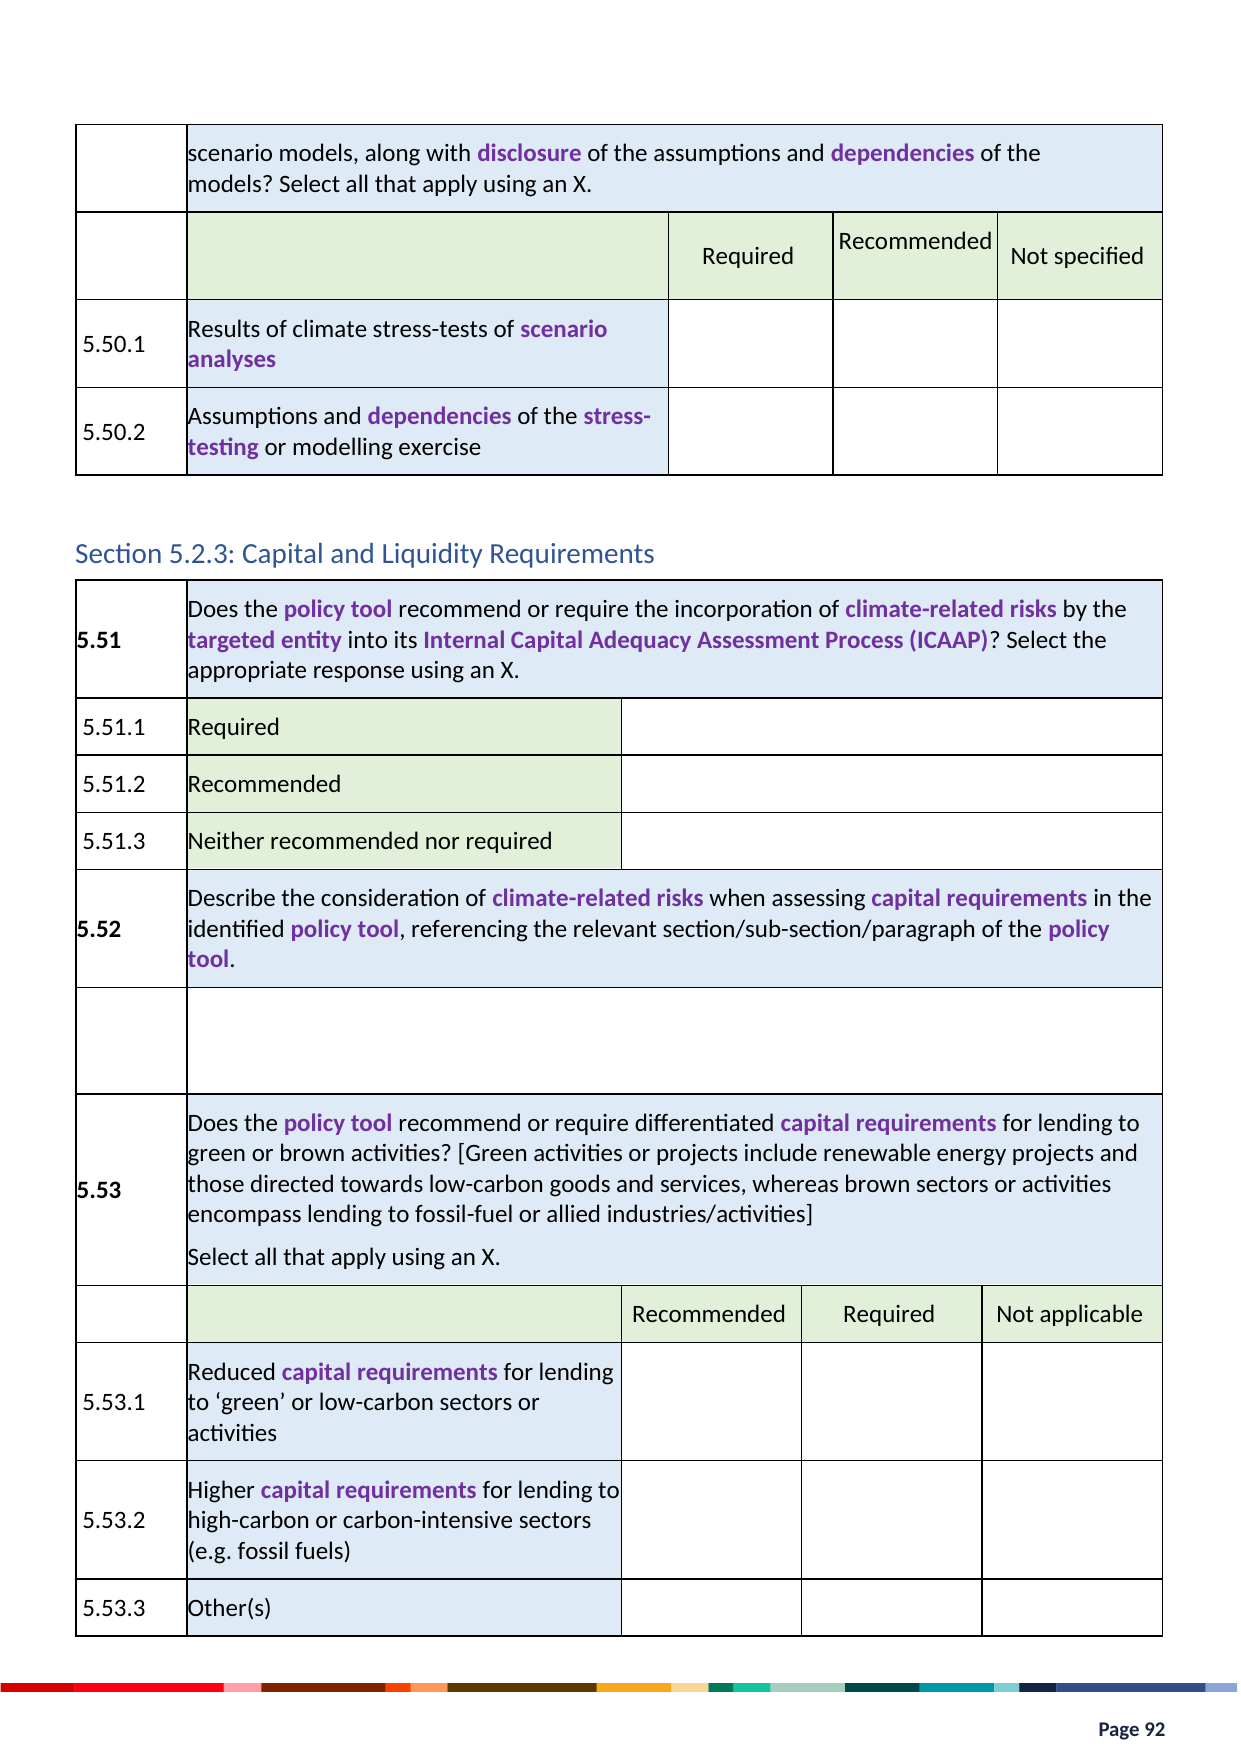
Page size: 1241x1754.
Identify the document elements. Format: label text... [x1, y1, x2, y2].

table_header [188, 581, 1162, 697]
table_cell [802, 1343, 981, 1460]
picture [0, 1683, 1236, 1692]
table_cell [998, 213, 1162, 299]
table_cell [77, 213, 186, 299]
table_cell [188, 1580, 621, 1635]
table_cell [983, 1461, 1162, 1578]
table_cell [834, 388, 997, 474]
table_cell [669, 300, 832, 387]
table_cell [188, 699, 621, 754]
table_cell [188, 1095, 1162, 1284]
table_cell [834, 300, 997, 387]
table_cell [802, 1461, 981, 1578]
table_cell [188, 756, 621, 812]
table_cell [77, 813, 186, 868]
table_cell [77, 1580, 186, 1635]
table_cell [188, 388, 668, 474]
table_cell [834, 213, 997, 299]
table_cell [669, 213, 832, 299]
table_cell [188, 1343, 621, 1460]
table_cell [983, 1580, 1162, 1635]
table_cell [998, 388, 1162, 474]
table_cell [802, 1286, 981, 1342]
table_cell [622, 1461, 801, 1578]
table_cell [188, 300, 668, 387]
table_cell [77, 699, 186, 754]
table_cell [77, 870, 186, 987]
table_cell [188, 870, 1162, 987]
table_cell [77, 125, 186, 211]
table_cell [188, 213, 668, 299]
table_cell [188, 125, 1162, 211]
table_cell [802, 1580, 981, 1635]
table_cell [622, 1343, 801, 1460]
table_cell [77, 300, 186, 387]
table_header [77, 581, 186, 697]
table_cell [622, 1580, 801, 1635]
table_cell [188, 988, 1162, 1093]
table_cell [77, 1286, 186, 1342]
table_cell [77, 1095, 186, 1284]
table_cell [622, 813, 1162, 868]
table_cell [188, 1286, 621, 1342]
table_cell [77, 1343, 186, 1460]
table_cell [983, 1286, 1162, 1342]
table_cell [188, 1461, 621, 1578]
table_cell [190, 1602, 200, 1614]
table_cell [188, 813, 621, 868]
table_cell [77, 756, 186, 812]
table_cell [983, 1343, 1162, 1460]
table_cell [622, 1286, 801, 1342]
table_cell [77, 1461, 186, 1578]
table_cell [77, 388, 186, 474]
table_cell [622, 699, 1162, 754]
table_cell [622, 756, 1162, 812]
subtitle Section 5.2.3: Capital and Liquidity Requirements [75, 535, 1165, 571]
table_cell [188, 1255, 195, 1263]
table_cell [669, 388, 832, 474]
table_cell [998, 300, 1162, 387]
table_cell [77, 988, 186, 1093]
